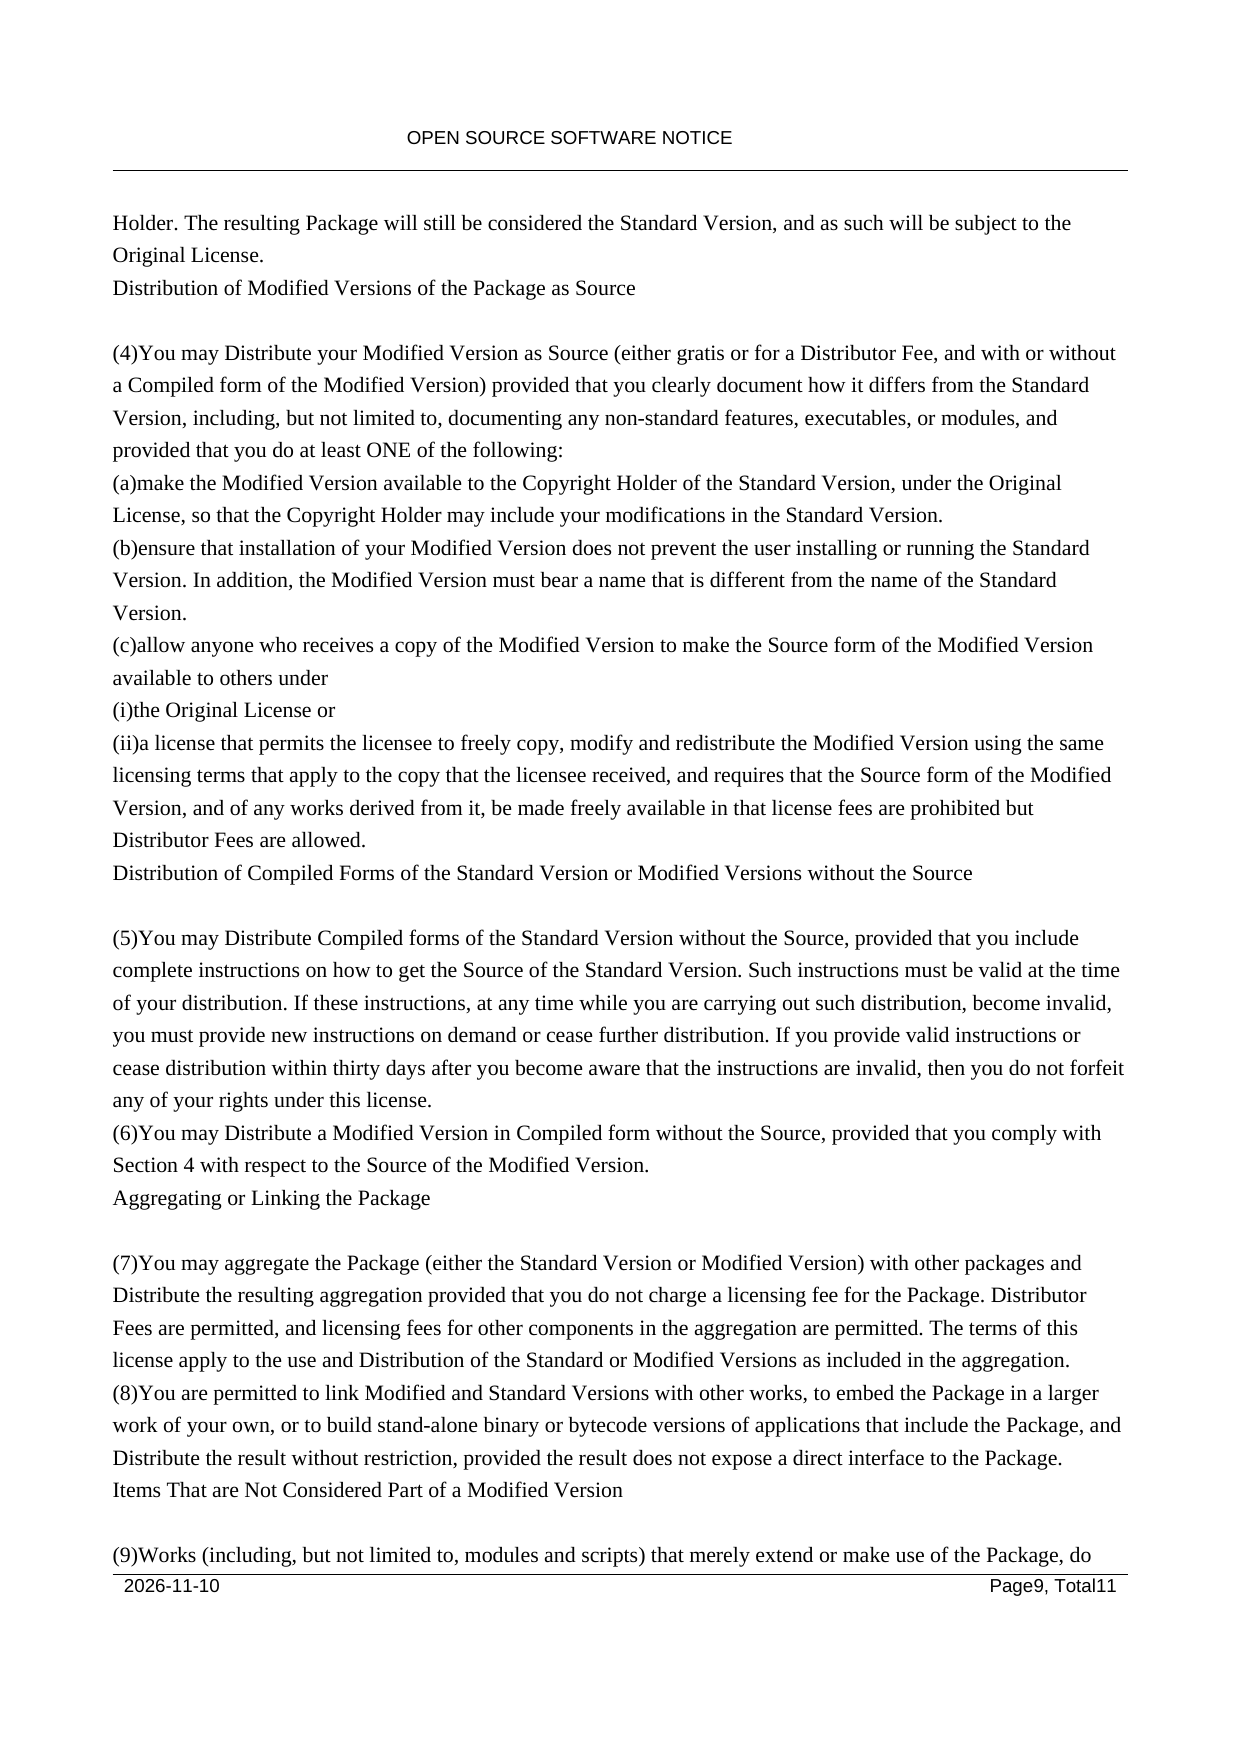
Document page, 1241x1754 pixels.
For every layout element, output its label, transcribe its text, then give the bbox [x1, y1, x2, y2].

text (8)You are permitted to link Modified and Standard Versions with other works, to embed the Package in a larger work of your own, or to build stand-alone binary or bytecode versions of applications that include the Package, and Distribute the result without restriction, provided the result does not expose a direct interface to the Package. [112, 1376, 1128, 1474]
text (6)You may Distribute a Modified Version in Compiled form without the Source, provided that you comply with Section 4 with respect to the Source of the Modified Version. [112, 1116, 1128, 1181]
text (b)ensure that installation of your Modified Version does not prevent the user installing or running the Standard Version. In addition, the Modified Version must bear a name that is different from the name of the Standard Version. [112, 531, 1128, 629]
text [112, 206, 1128, 271]
text Distribution of Compiled Forms of the Standard Version or Modified Versions without the Source [112, 856, 1128, 889]
text (ii)a license that permits the licensee to freely copy, modify and redistribute the Modified Version using the same licensing terms that apply to the copy that the licensee received, and requires that the Source form of the Modified Version, and of any works derived from it, be made freely available in that license fees are prohibited but Distributor Fees are allowed. [112, 726, 1128, 856]
text (i)the Original License or [112, 694, 1128, 726]
text Items That are Not Considered Part of a Modified Version [112, 1474, 1128, 1506]
text (7)You may aggregate the Package (either the Standard Version or Modified Version) with other packages and Distribute the resulting aggregation provided that you do not charge a licensing fee for the Package. Distributor Fees are permitted, and licensing fees for other components in the aggregation are permitted. The terms of this license apply to the use and Distribution of the Standard or Modified Versions as included in the aggregation. [112, 1246, 1128, 1376]
text (c)allow anyone who receives a copy of the Modified Version to make the Source form of the Modified Version available to others under [112, 629, 1128, 694]
text Aggregating or Linking the Package [112, 1181, 1128, 1214]
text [112, 1539, 1128, 1571]
text (a)make the Modified Version available to the Copyright Holder of the Standard Version, under the Original License, so that the Copyright Holder may include your modifications in the Standard Version. [112, 466, 1128, 531]
text (5)You may Distribute Compiled forms of the Standard Version without the Source, provided that you include complete instructions on how to get the Source of the Standard Version. Such instructions must be valid at the time of your distribution. If these instructions, at any time while you are carrying out such distribution, become invalid, you must provide new instructions on demand or cease further distribution. If you provide valid instructions or cease distribution within thirty days after you become aware that the instructions are invalid, then you do not forfeit any of your rights under this license. [112, 921, 1128, 1116]
text Distribution of Modified Versions of the Package as Source [112, 271, 1128, 304]
text (4)You may Distribute your Modified Version as Source (either gratis or for a Distributor Fee, and with or without a Compiled form of the Modified Version) provided that you clearly document how it differs from the Standard Version, including, but not limited to, documenting any non-standard features, executables, or modules, and provided that you do at least ONE of the following: [112, 336, 1128, 466]
